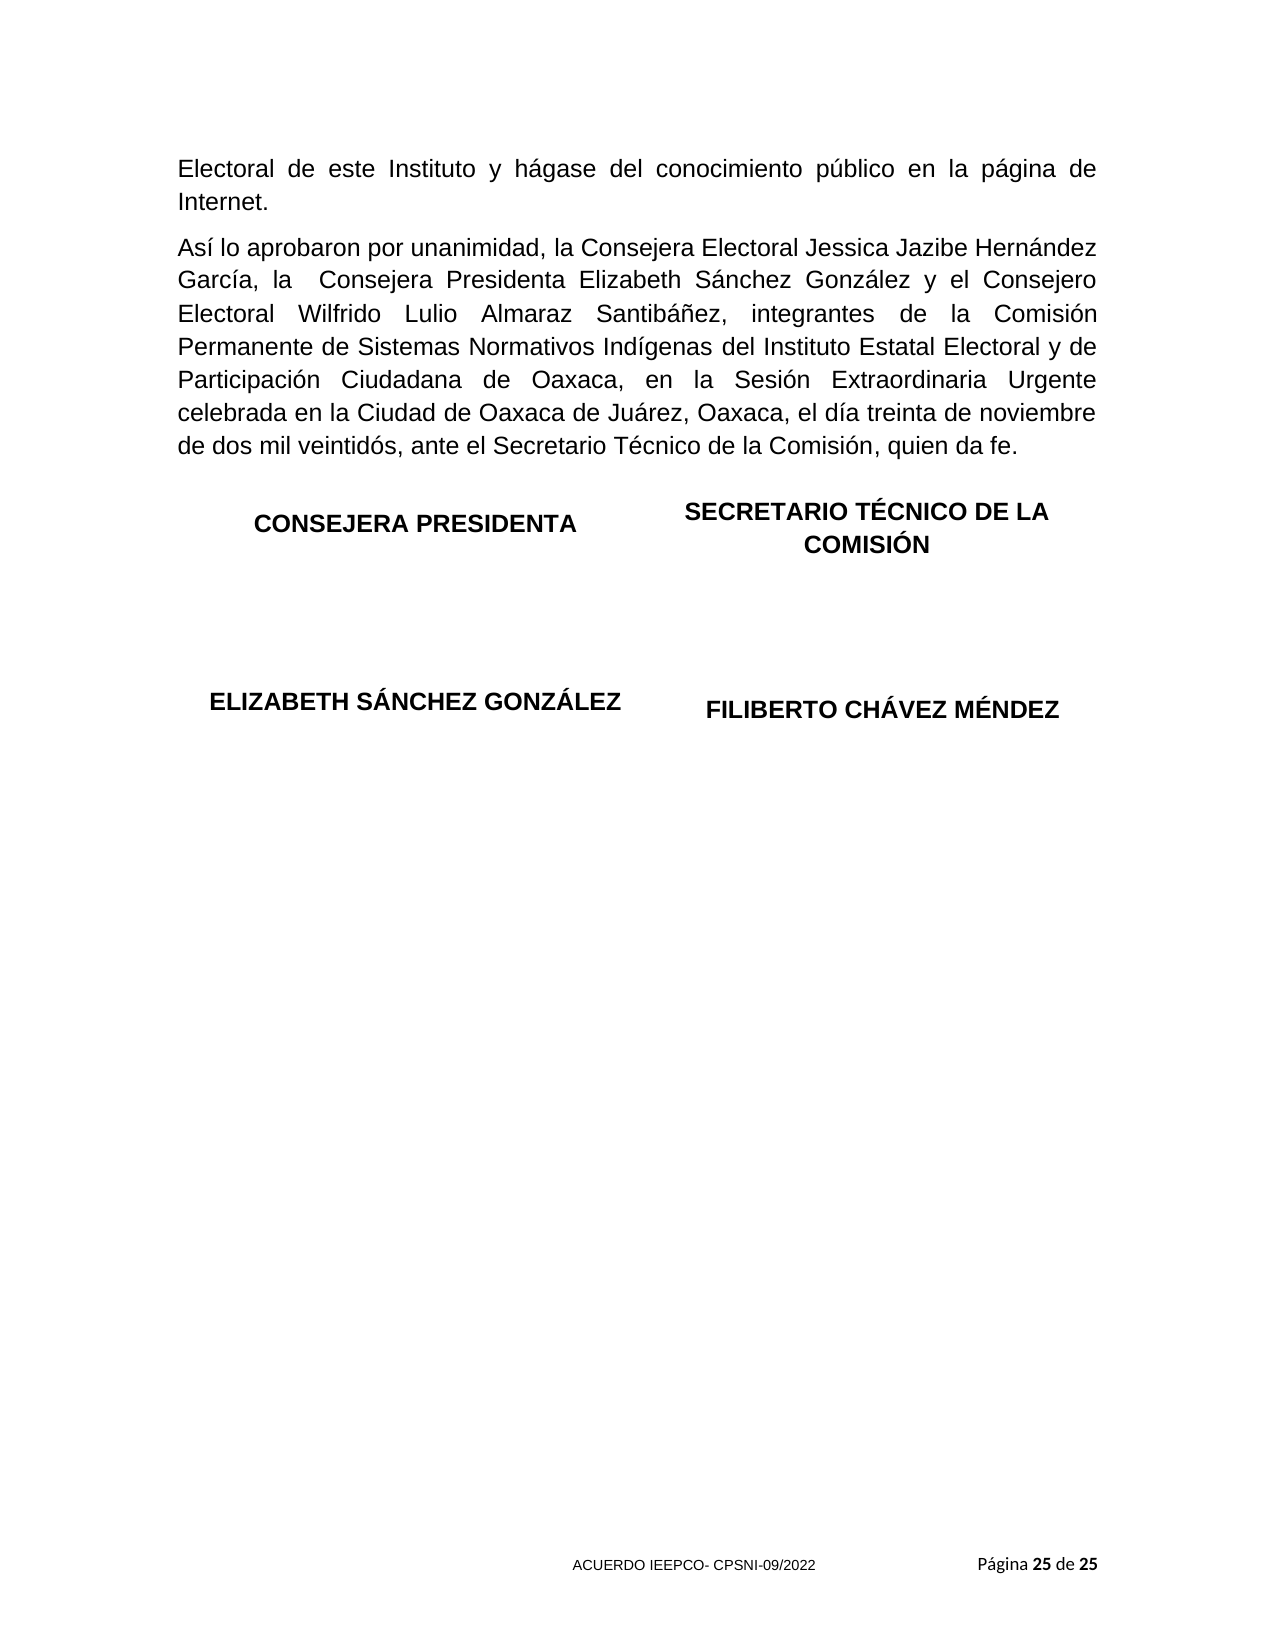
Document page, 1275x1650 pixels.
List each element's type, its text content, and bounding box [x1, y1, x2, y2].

text Así lo aprobaron por unanimidad, la Consejera Electoral Jessica Jazibe Hernández García, la Consejera Presidenta Elizabeth Sánchez González y el Consejero Electoral Wilfrido Lulio Almaraz Santibáñez, integrantes de la Comisión Permanente de Sistemas Normativos Indígenas del Instituto Estatal Electoral y de Participación Ciudadana de Oaxaca, en la Sesión Extraordinaria Urgente celebrada en la Ciudad de Oaxaca de Juárez, Oaxaca, el día treinta de noviembre de dos mil veintidós, ante el Secretario Técnico de la Comisión, quien da fe. [177, 232, 1098, 459]
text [177, 154, 1098, 216]
table_header SECRETARIO TÉCNICO DE LA COMISIÓN FILIBERTO CHÁVEZ MÉNDEZ [637, 497, 1097, 727]
table_header CONSEJERA PRESIDENTA ELIZABETH SÁNCHEZ GONZÁLEZ [162, 497, 637, 727]
